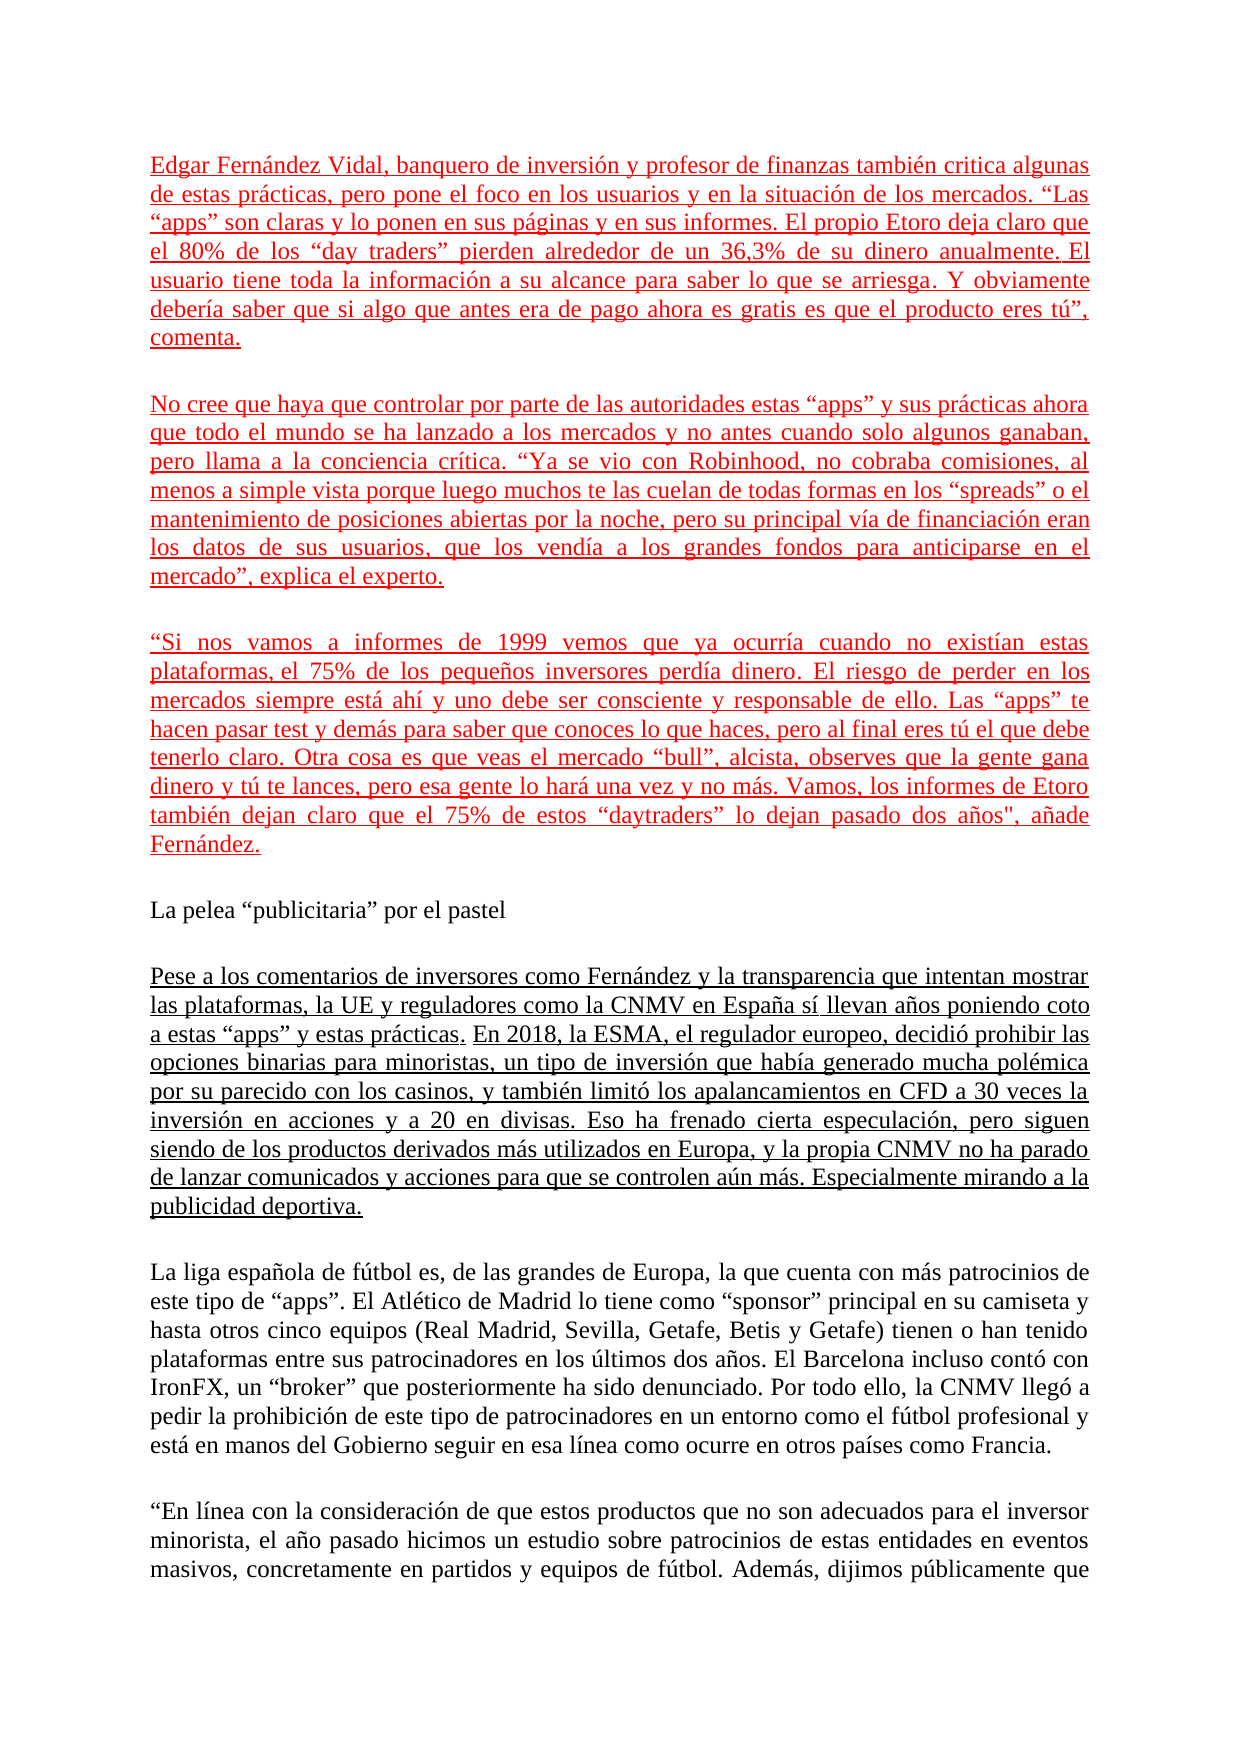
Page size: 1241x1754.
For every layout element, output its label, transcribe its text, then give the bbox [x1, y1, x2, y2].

text Edgar Fernández Vidal, banquero de inversión y profesor de finanzas también critica algunas de estas prácticas, pero pone el foco en los usuarios y en la situación de los mercados. “Las “apps” son claras y lo ponen en sus páginas y en sus informes. El propio Etoro deja claro que el 80% de los “day traders” pierden alrededor de un 36,3% de su dinero anualmente. El usuario tiene toda la información a su alcance para saber lo que se arriesga. Y obviamente debería saber que si algo que antes era de pago ahora es gratis es que el producto eres tú”, comenta. [150, 291, 1090, 351]
text “Si nos vamos a informes de 1999 vemos que ya ocurría cuando no existían estas plataformas, el 75% de los pequeños inversores perdía dinero. El riesgo de perder en los mercados siempre está ahí y uno debe ser consciente y responsable de ello. Las “apps” te hacen pasar test y demás para saber que conoces lo que haces, pero al final eres tú el que debe tenerlo claro. Otra cosa es que veas el mercado “bull”, alcista, observes que la gente gana dinero y tú te lances, pero esa gente lo hará una vez y no más. Vamos, los informes de Etoro también dejan claro que el 75% de estos “daytraders” lo dejan pasado dos años", añade Fernández. [150, 627, 1090, 681]
text “Si nos vamos a informes de 1999 vemos que ya ocurría cuando no existían estas plataformas, el 75% de los pequeños inversores perdía dinero. El riesgo de perder en los mercados siempre está ahí y uno debe ser consciente y responsable de ello. Las “apps” te hacen pasar test y demás para saber que conoces lo que haces, pero al final eres tú el que debe tenerlo claro. Otra cosa es que veas el mercado “bull”, alcista, observes que la gente gana dinero y tú te lances, pero esa gente lo hará una vez y no más. Vamos, los informes de Etoro también dejan claro que el 75% de estos “daytraders” lo dejan pasado dos años", añade Fernández. [150, 740, 1090, 825]
text Pese a los comentarios de inversores como Fernández y la transparencia que intentan mostrar las plataformas, la UE y reguladores como la CNMV en España sí llevan años poniendo coto a estas “apps” y estas prácticas. En 2018, la ESMA, el regulador europeo, decidió prohibir las opciones binarias para minoristas, un tipo de inversión que había generado mucha polémica por su parecido con los casinos, y también limitó los apalancamientos en CFD a 30 veces la inversión en acciones y a 20 en divisas. Eso ha frenado cierta especulación, pero siguen siendo de los productos derivados más utilizados en Europa, y la propia CNMV no ha parado de lanzar comunicados y acciones para que se controlen aún más. Especialmente mirando a la publicidad deportiva. [150, 1160, 1090, 1220]
text Pese a los comentarios de inversores como Fernández y la transparencia que intentan mostrar las plataformas, la UE y reguladores como la CNMV en España sí llevan años poniendo coto a estas “apps” y estas prácticas. En 2018, la ESMA, el regulador europeo, decidió prohibir las opciones binarias para minoristas, un tipo de inversión que había generado mucha polémica por su parecido con los casinos, y también limitó los apalancamientos en CFD a 30 veces la inversión en acciones y a 20 en divisas. Eso ha frenado cierta especulación, pero siguen siendo de los productos derivados más utilizados en Europa, y la propia CNMV no ha parado de lanzar comunicados y acciones para que se controlen aún más. Especialmente mirando a la publicidad deportiva. [150, 1074, 1090, 1130]
text La liga española de fútbol es, de las grandes de Europa, la que cuenta con más patrocinios de este tipo de “apps”. El Atlético de Madrid lo tiene como “sponsor” principal en su camiseta y hasta otros cinco equipos (Real Madrid, Sevilla, Getafe, Betis y Getafe) tienen o han tenido plataformas entre sus patrocinadores en los últimos dos años. El Barcelona incluso contó con IronFX, un “broker” que posteriormente ha sido denunciado. Por todo ello, la CNMV llegó a pedir la prohibición de este tipo de patrocinadores en un entorno como el fútbol profesional y está en manos del Gobierno seguir en esa línea como ocurre en otros países como Francia. [150, 1257, 1090, 1459]
text No cree que haya que controlar por parte de las autoridades estas “apps” y sus prácticas ahora que todo el mundo se ha lanzado a los mercados y no antes cuando solo algunos ganaban, pero llama a la conciencia crítica. “Ya se vio con Robinhood, no cobraba comisiones, al menos a simple vista porque luego muchos te las cuelan de todas formas en los “spreads” o el mantenimiento de posiciones abiertas por la noche, pero su principal vía de financiación eran los datos de sus usuarios, que los vendía a los grandes fondos para anticiparse en el mercado”, explica el experto. [150, 389, 1090, 442]
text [150, 1496, 1090, 1582]
text No cree que haya que controlar por parte de las autoridades estas “apps” y sus prácticas ahora que todo el mundo se ha lanzado a los mercados y no antes cuando solo algunos ganaban, pero llama a la conciencia crítica. “Ya se vio con Robinhood, no cobraba comisiones, al menos a simple vista porque luego muchos te las cuelan de todas formas en los “spreads” o el mantenimiento de posiciones abiertas por la noche, pero su principal vía de financiación eran los datos de sus usuarios, que los vendía a los grandes fondos para anticiparse en el mercado”, explica el experto. [150, 444, 1090, 500]
text La pelea “publicitaria” por el pastel [150, 895, 1090, 924]
text Pese a los comentarios de inversores como Fernández y la transparencia que intentan mostrar las plataformas, la UE y reguladores como la CNMV en España sí llevan años poniendo coto a estas “apps” y estas prácticas. En 2018, la ESMA, el regulador europeo, decidió prohibir las opciones binarias para minoristas, un tipo de inversión que había generado mucha polémica por su parecido con los casinos, y también limitó los apalancamientos en CFD a 30 veces la inversión en acciones y a 20 en divisas. Eso ha frenado cierta especulación, pero siguen siendo de los productos derivados más utilizados en Europa, y la propia CNMV no ha parado de lanzar comunicados y acciones para que se controlen aún más. Especialmente mirando a la publicidad deportiva. [150, 961, 1090, 1072]
